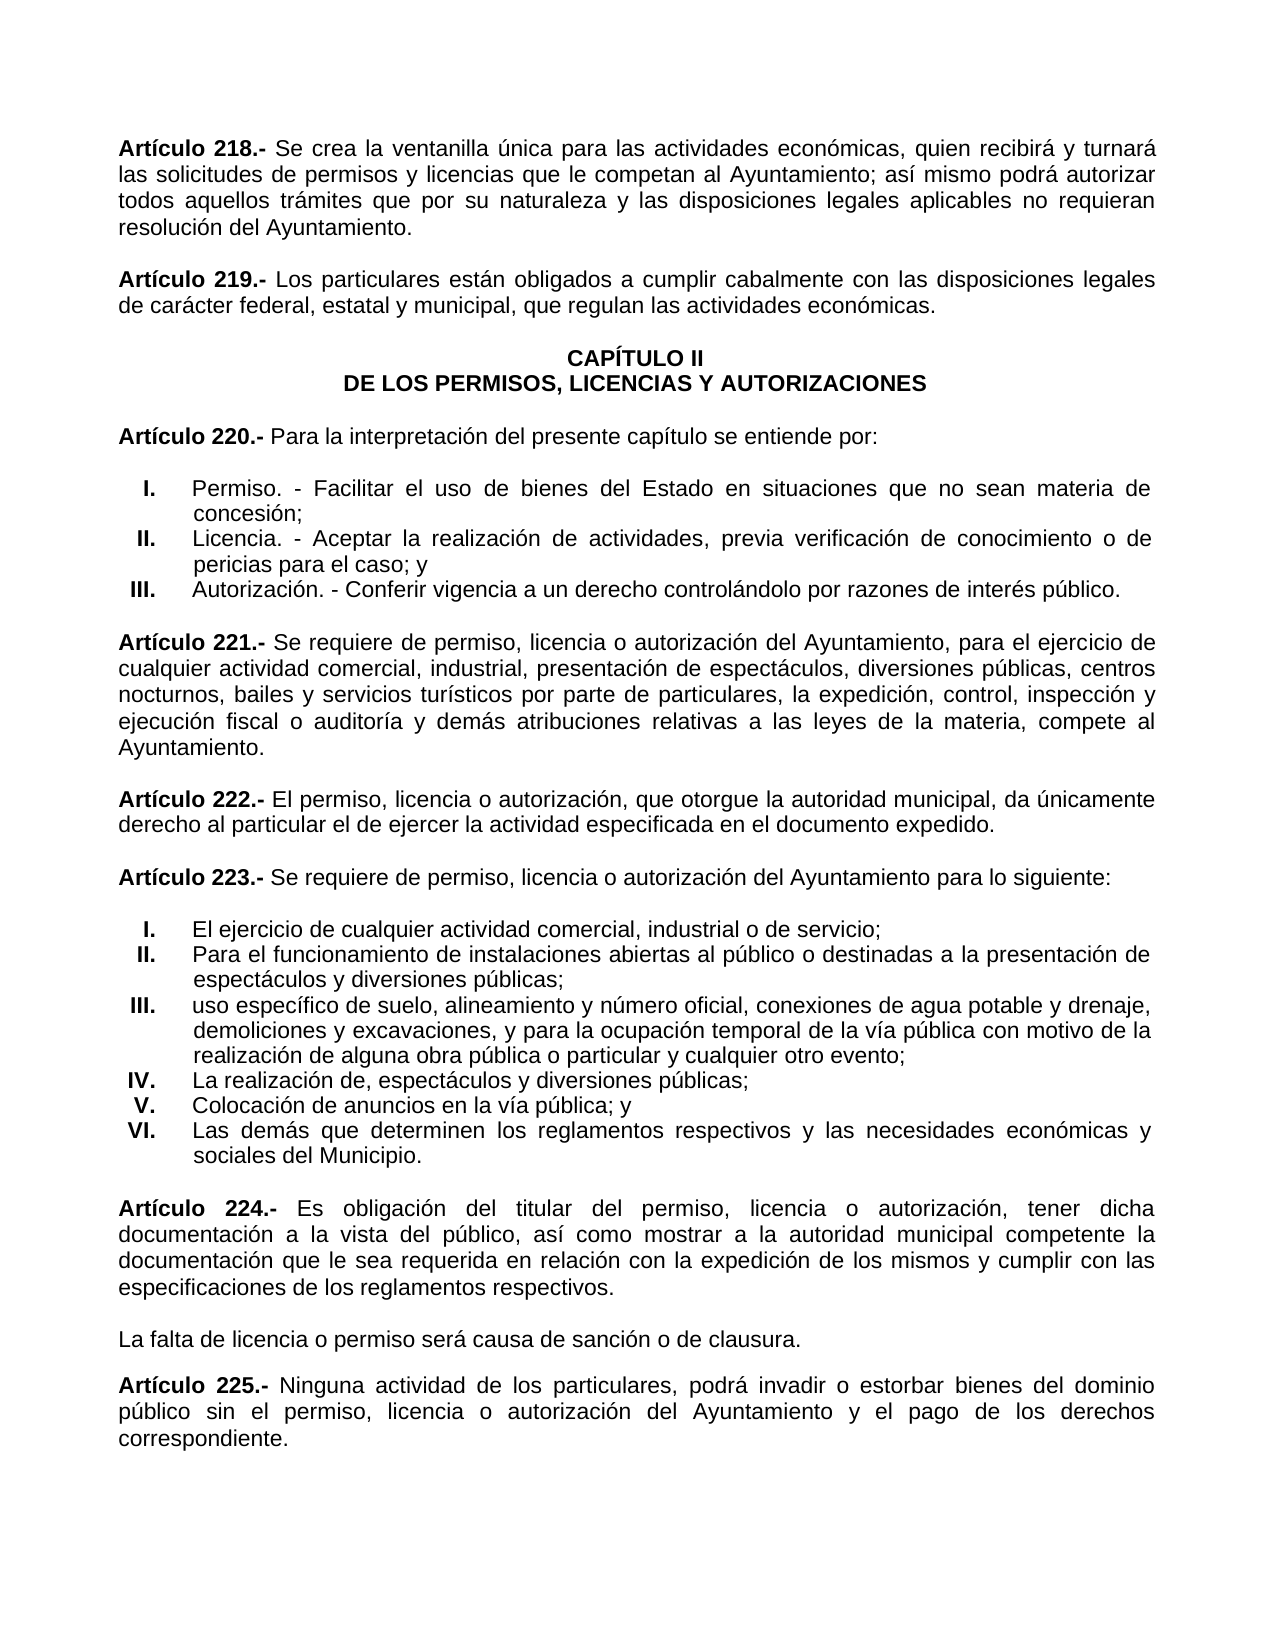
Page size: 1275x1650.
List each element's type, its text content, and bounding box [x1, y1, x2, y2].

text Artículo 223.- Se requiere de permiso, licencia o autorización del Ayuntamiento para lo siguiente: [118, 863, 1114, 890]
text Artículo 222.- El permiso, licencia o autorización, que otorgue la autoridad municipal, da únicamente derecho al particular el de ejercer la actividad especificada en el documento expedido. [118, 787, 1155, 837]
text IV. La realización de, espectáculos y diversiones públicas; [127, 1068, 752, 1093]
text I. Permiso. - Facilitar el uso de bienes del Estado en situaciones que no sean materia de concesión; [143, 476, 1156, 526]
text realización de alguna obra pública o particular y cualquier otro evento; [193, 1043, 1171, 1068]
text Artículo 221.- Se requiere de permiso, licencia o autorización del Ayuntamiento, para el ejercicio de cualquier actividad comercial, industrial, presentación de espectáculos, diversiones públicas, centros nocturnos, bailes y servicios turísticos por parte de particulares, la expedición, control, inspección y ejecución fiscal o auditoría y demás atribuciones relativas a las leyes de la materia, compete al Ayuntamiento. [118, 629, 1156, 761]
text VI. Las demás que determinen los reglamentos respectivos y las necesidades económicas y sociales del Municipio. [127, 1119, 1155, 1169]
text II. Para el funcionamiento de instalaciones abiertas al público o destinadas a la presentación de espectáculos y diversiones públicas; [137, 943, 1156, 993]
text Artículo 224.- Es obligación del titular del permiso, licencia o autorización, tener dicha documentación a la vista del público, así como mostrar a la autoridad municipal competente la documentación que le sea requerida en relación con la expedición de los mismos y cumplir con las especificaciones de los reglamentos respectivos. [118, 1195, 1156, 1300]
text La falta de licencia o permiso será causa de sanción o de clausura. [118, 1326, 804, 1353]
text Artículo 225.- Ninguna actividad de los particulares, podrá invadir o estorbar bienes del dominio público sin el permiso, licencia o autorización del Ayuntamiento y el pago de los derechos correspondiente. [118, 1372, 1155, 1451]
text I. El ejercicio de cualquier actividad comercial, industrial o de servicio; [143, 916, 1171, 942]
text Artículo 220.- Para la interpretación del presente capítulo se entiende por: [118, 423, 881, 449]
text V. Colocación de anuncios en la vía pública; y [134, 1093, 1171, 1118]
text pericias para el caso; y [193, 551, 1171, 577]
text III. uso específico de suelo, alineamiento y número oficial, conexiones de agua potable y drenaje, demoliciones y excavaciones, y para la ocupación temporal de la vía pública con motivo de la [130, 993, 1156, 1043]
text CAPÍTULO II [563, 345, 707, 371]
text DE LOS PERMISOS, LICENCIAS Y AUTORIZACIONES [339, 371, 930, 396]
text II. Licencia. - Aceptar la realización de actividades, previa verificación de conocimiento o de [137, 526, 1171, 551]
text III. Autorización. - Conferir vigencia a un derecho controlándolo por razones de interés público. [130, 577, 1171, 602]
text Artículo 219.- Los particulares están obligados a cumplir cabalmente con las disposiciones legales de carácter federal, estatal y municipal, que regulan las actividades económicas. [118, 266, 1155, 319]
text Artículo 218.- Se crea la ventanilla única para las actividades económicas, quien recibirá y turnará las solicitudes de permisos y licencias que le competan al Ayuntamiento; así mismo podrá autorizar todos aquellos trámites que por su naturaleza y las disposiciones legales aplicables no requieran resolución del Ayuntamiento. [118, 134, 1156, 240]
